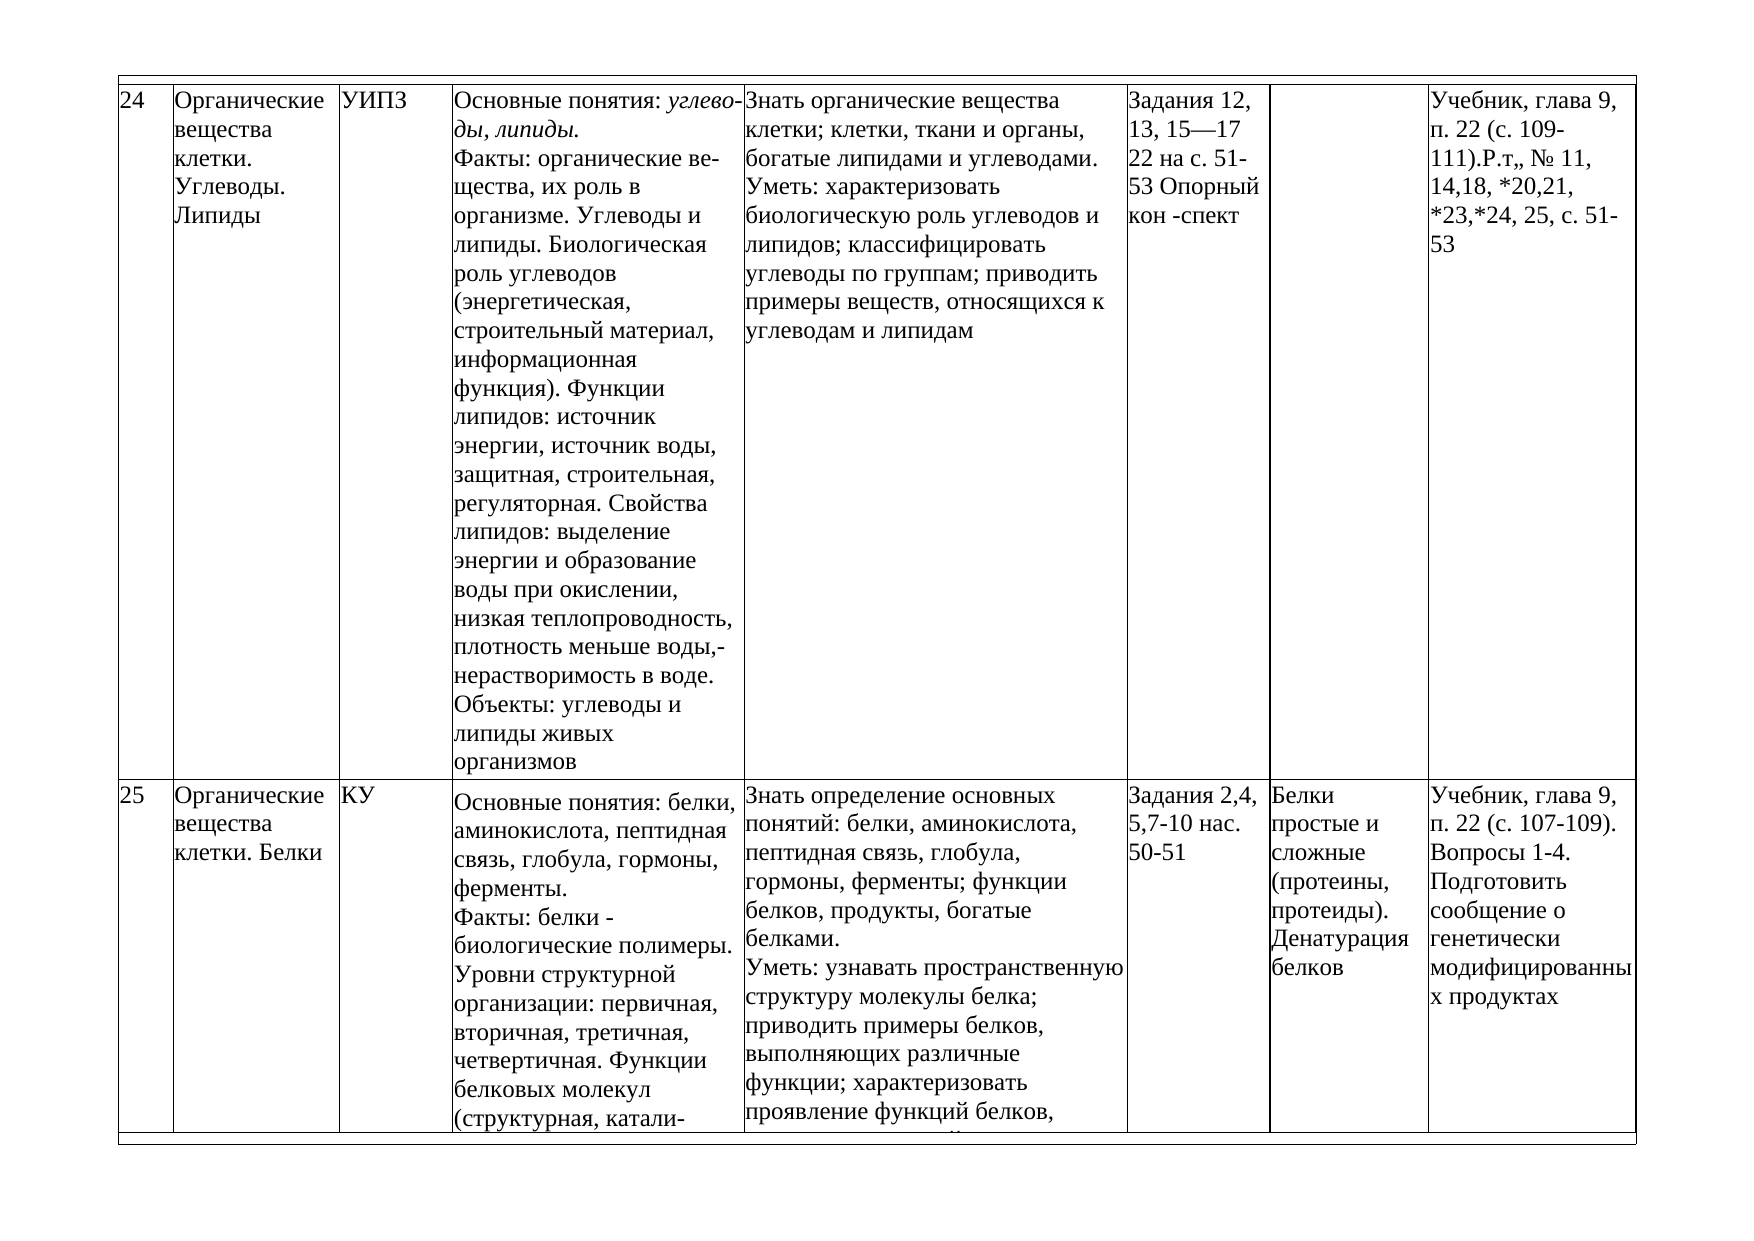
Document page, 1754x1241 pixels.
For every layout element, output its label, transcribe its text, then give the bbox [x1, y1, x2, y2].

table_header Основные понятия: углеводы, липиды. Факты: органические вещества, их роль в организме. Углеводы и липиды. Биологическая роль углеводов (энергетическая, строительный материал, информационная функция). Функции липидов: источник энергии, источник воды, защитная, строительная, регуляторная. Свойства липидов: выделение энергии и образование воды при окислении, низкая теплопроводность, плотность меньше воды,- нерастворимость в воде. Объекты: углеводы и липиды живых организмов [453, 85, 744, 779]
table_header Учебник, глава 9, п. 22 (с. 109-111).Р.т„ № 11, 14,18, *20,21, *23,*24, 25, с. 51-53 [1429, 85, 1635, 779]
table_header УИПЗ [340, 85, 452, 779]
table_header [1271, 85, 1428, 779]
table_header Знать органические вещества клетки; клетки, ткани и органы, богатые липидами и углеводами. Уметь: характеризовать биологическую роль углеводов и липидов; классифицировать углеводы по группам; приводить примеры веществ, относящихся к углеводам и липидам [745, 85, 1127, 779]
table_cell Учебник, глава 9, п. 22 (с. 107-109). Вопросы 1-4. Подготовить сообщение о генетически модифицированны х продуктах [1429, 780, 1635, 1132]
table_cell Основные понятия: белки, аминокислота, пептидная связь, глобула, гормоны, ферменты. Факты: белки - биологические полимеры. Уровни структурной организации: первичная, вторичная, третичная, четвертичная. Функции белковых молекул (структурная, катали- [453, 780, 744, 1132]
table_cell 25 [119, 780, 173, 1132]
table_cell КУ [340, 780, 452, 1132]
table_header 24 [119, 85, 173, 779]
table_cell Органические вещества клетки. Белки [174, 780, 339, 1132]
table_header Задания 12, 13, 15—17 22 на с. 51-53 Опорный кон -спект [1128, 85, 1269, 779]
table_cell Задания 2,4, 5,7-10 нас. 50-51 [1128, 780, 1269, 1132]
table_cell Белки простые и сложные (протеины, протеиды). Денатурация белков [1271, 780, 1428, 1132]
table_header Органические вещества клетки. Углеводы. Липиды [174, 85, 339, 779]
table_cell Знать определение основных понятий: белки, аминокислота, пептидная связь, глобула, гормоны, ферменты; функции белков, продукты, богатые белками. Уметь: узнавать пространственную структуру молекулы белка; приводить примеры белков, выполняющих различные функции; характеризовать проявление функций белков, уровни структурной организации [745, 780, 1127, 1132]
